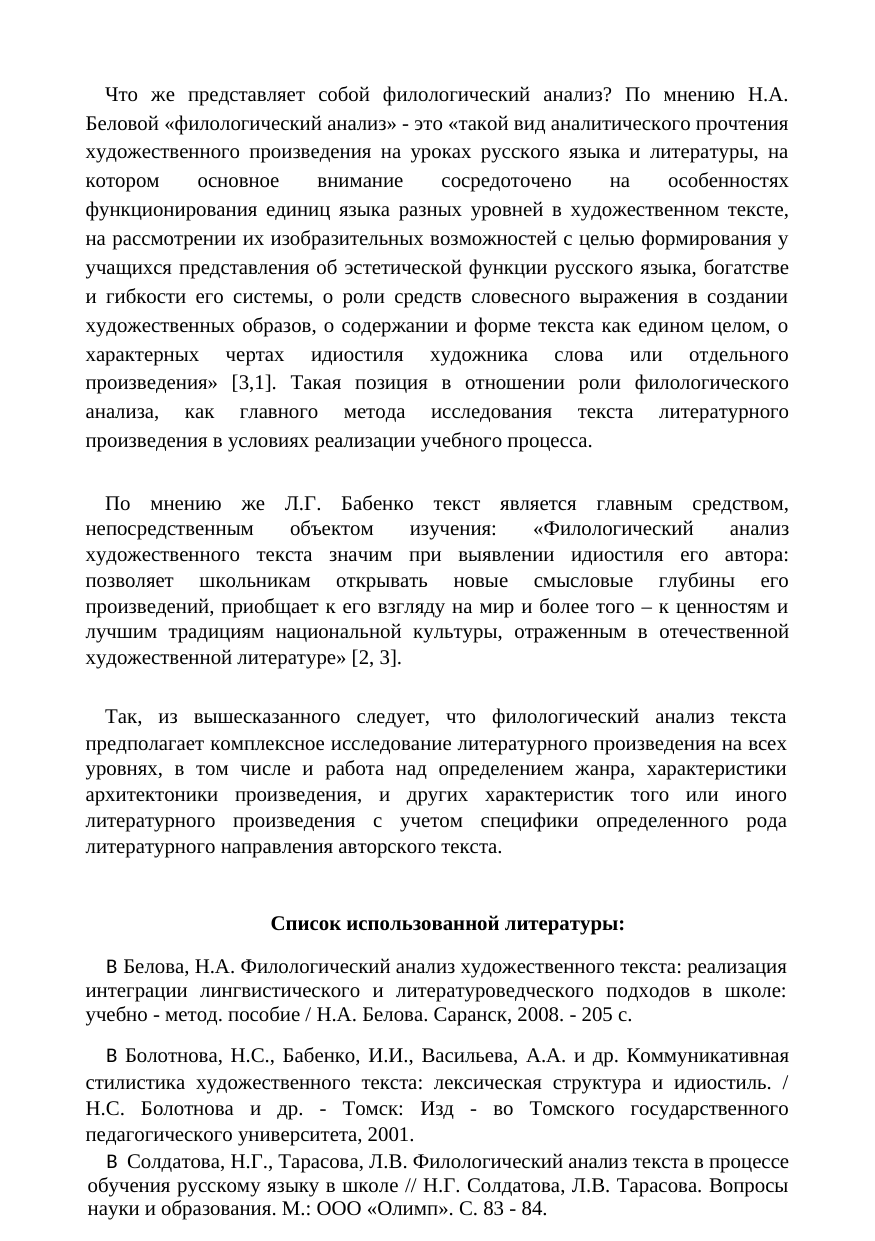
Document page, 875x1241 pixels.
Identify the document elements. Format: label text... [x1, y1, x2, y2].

text По мнению же Л.Г. Бабенко текст является главным средством, непосредственным объектом изучения: «Филологический анализ художественного текста значим при выявлении идиостиля его автора: позволяет школьникам открывать новые смысловые глубины его произведений, приобщает к его взгляду на мир и более того – к ценностям и лучшим традициям национальной культуры, отраженным в отечественной художественной литературе» [2, 3]. [85, 491, 789, 669]
text Так, из вышесказанного следует, что филологический анализ текста предполагает комплексное исследование литературного произведения на всех уровнях, в том числе и работа над определением жанра, характеристики архитектоники произведения, и других характеристик того или иного литературного произведения с учетом специфики определенного рода литературного направления авторского текста. [85, 704, 787, 858]
list Солдатова, Н.Г., Тарасова, Л.В. Филологический анализ текста в процессе обучения русскому языку в школе // Н.Г. Солдатова, Л.В. Тарасова. Вопросы науки и образования. М.: ООО «Олимп». С. 83 - 84. [87, 1148, 789, 1220]
list Болотнова, Н.С., Бабенко, И.И., Васильева, А.А. и др. Коммуникативная стилистика художественного текста: лексическая структура и идиостиль. / Н.С. Болотнова и др. - Томск: Изд - во Томского государственного педагогического университета, 2001. [85, 1042, 789, 1146]
text Что же представляет собой филологический анализ? По мнению Н.А. Беловой «филологический анализ» - это «такой вид аналитического прочтения художественного произведения на уроках русского языка и литературы, на котором основное внимание сосредоточено на особенностях функционирования единиц языка разных уровней в художественном тексте, на рассмотрении их изобразительных возможностей с целью формирования у учащихся представления об эстетической функции русского языка, богатстве и гибкости его системы, о роли средств словесного выражения в создании художественных образов, о содержании и форме текста как едином целом, о характерных чертах идиостиля художника слова или отдельного произведения» [3,1]. Такая позиция в отношении роли филологического анализа, как главного метода исследования текста литературного произведения в условиях реализации учебного процесса. [85, 82, 789, 452]
list Белова, Н.А. Филологический анализ художественного текста: реализация интеграции лингвистического и литературоведческого подходов в школе: учебно - метод. пособие / Н.А. Белова. Саранск, 2008. - 205 с. [85, 953, 787, 1026]
text Список использованной литературы: [85, 911, 810, 935]
